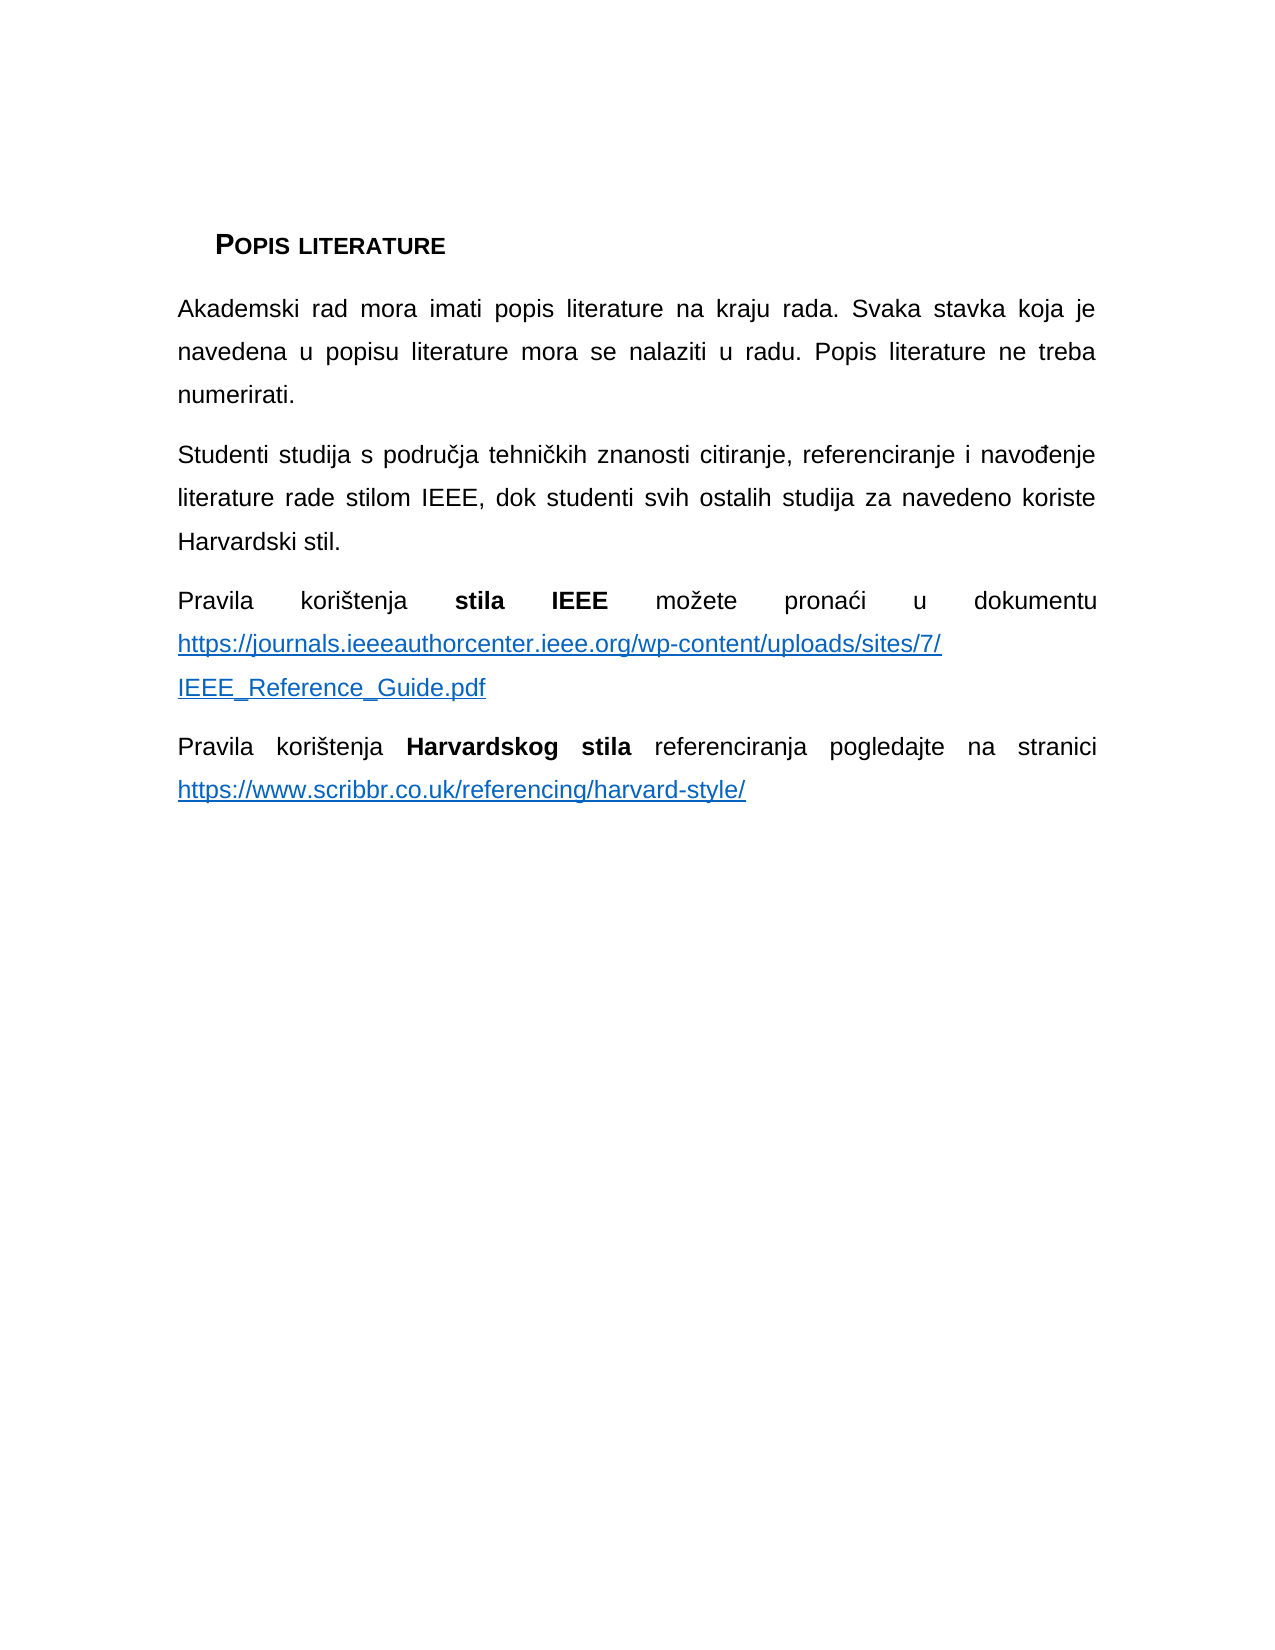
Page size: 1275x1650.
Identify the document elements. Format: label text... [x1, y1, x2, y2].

subtitle Popis literature [215, 227, 1098, 261]
text Studenti studija s područja tehničkih znanosti citiranje, referenciranje i navođenje literature rade stilom IEEE, dok studenti svih ostalih studija za navedeno koriste Harvardski stil. [177, 440, 1098, 555]
text Pravila korištenja stila IEEE možete pronaći u dokumentu https://journals.ieeeauthorcenter.ieee.org/wp-content/uploads/sites/7/IEEE_Reference_Guide.pdf [177, 586, 1098, 701]
text Akademski rad mora imati popis literature na kraju rada. Svaka stavka koja je navedena u popisu literature mora se nalaziti u radu. Popis literature ne treba numerirati. [177, 294, 1098, 409]
text Pravila korištenja Harvardskog stila referenciranja pogledajte na stranici https://www.scribbr.co.uk/referencing/harvard-style/ [177, 732, 1098, 804]
